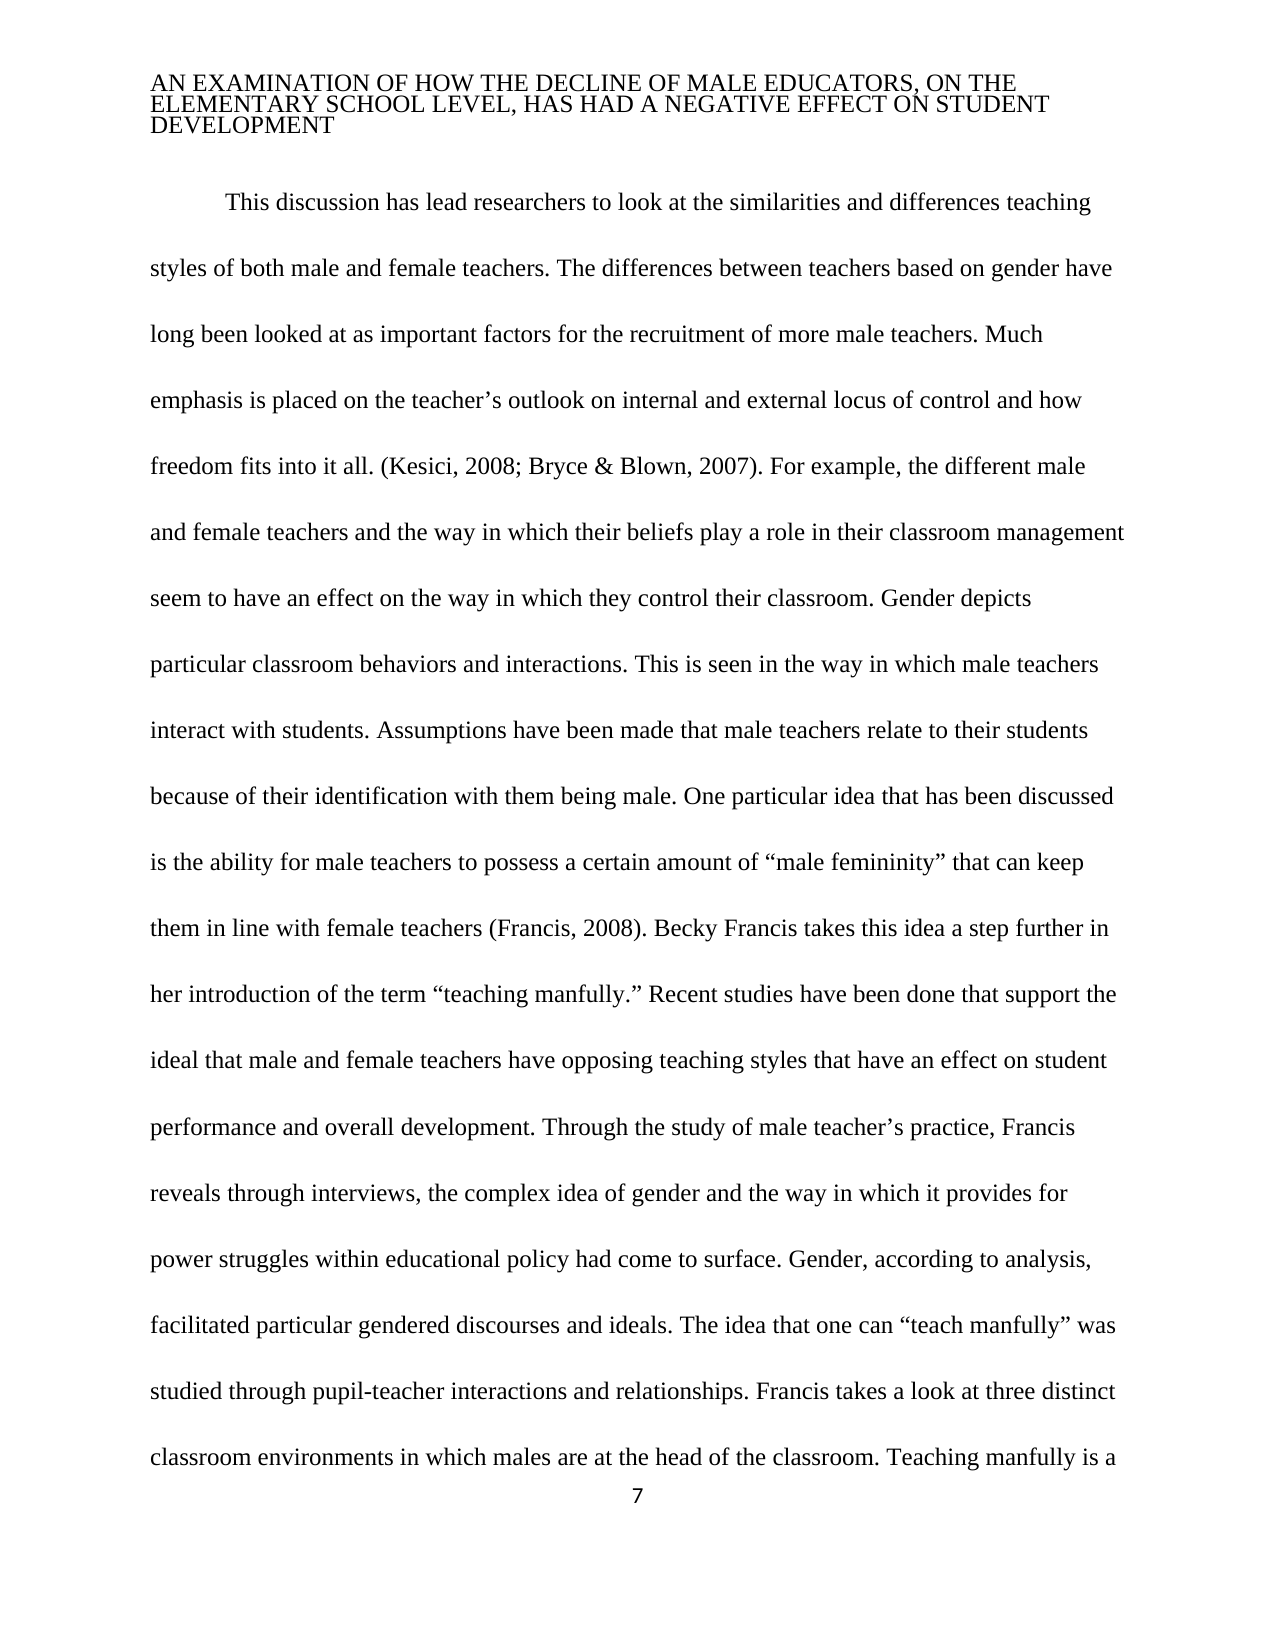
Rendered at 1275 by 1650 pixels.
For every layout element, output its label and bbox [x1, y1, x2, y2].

text [150, 187, 1125, 1471]
